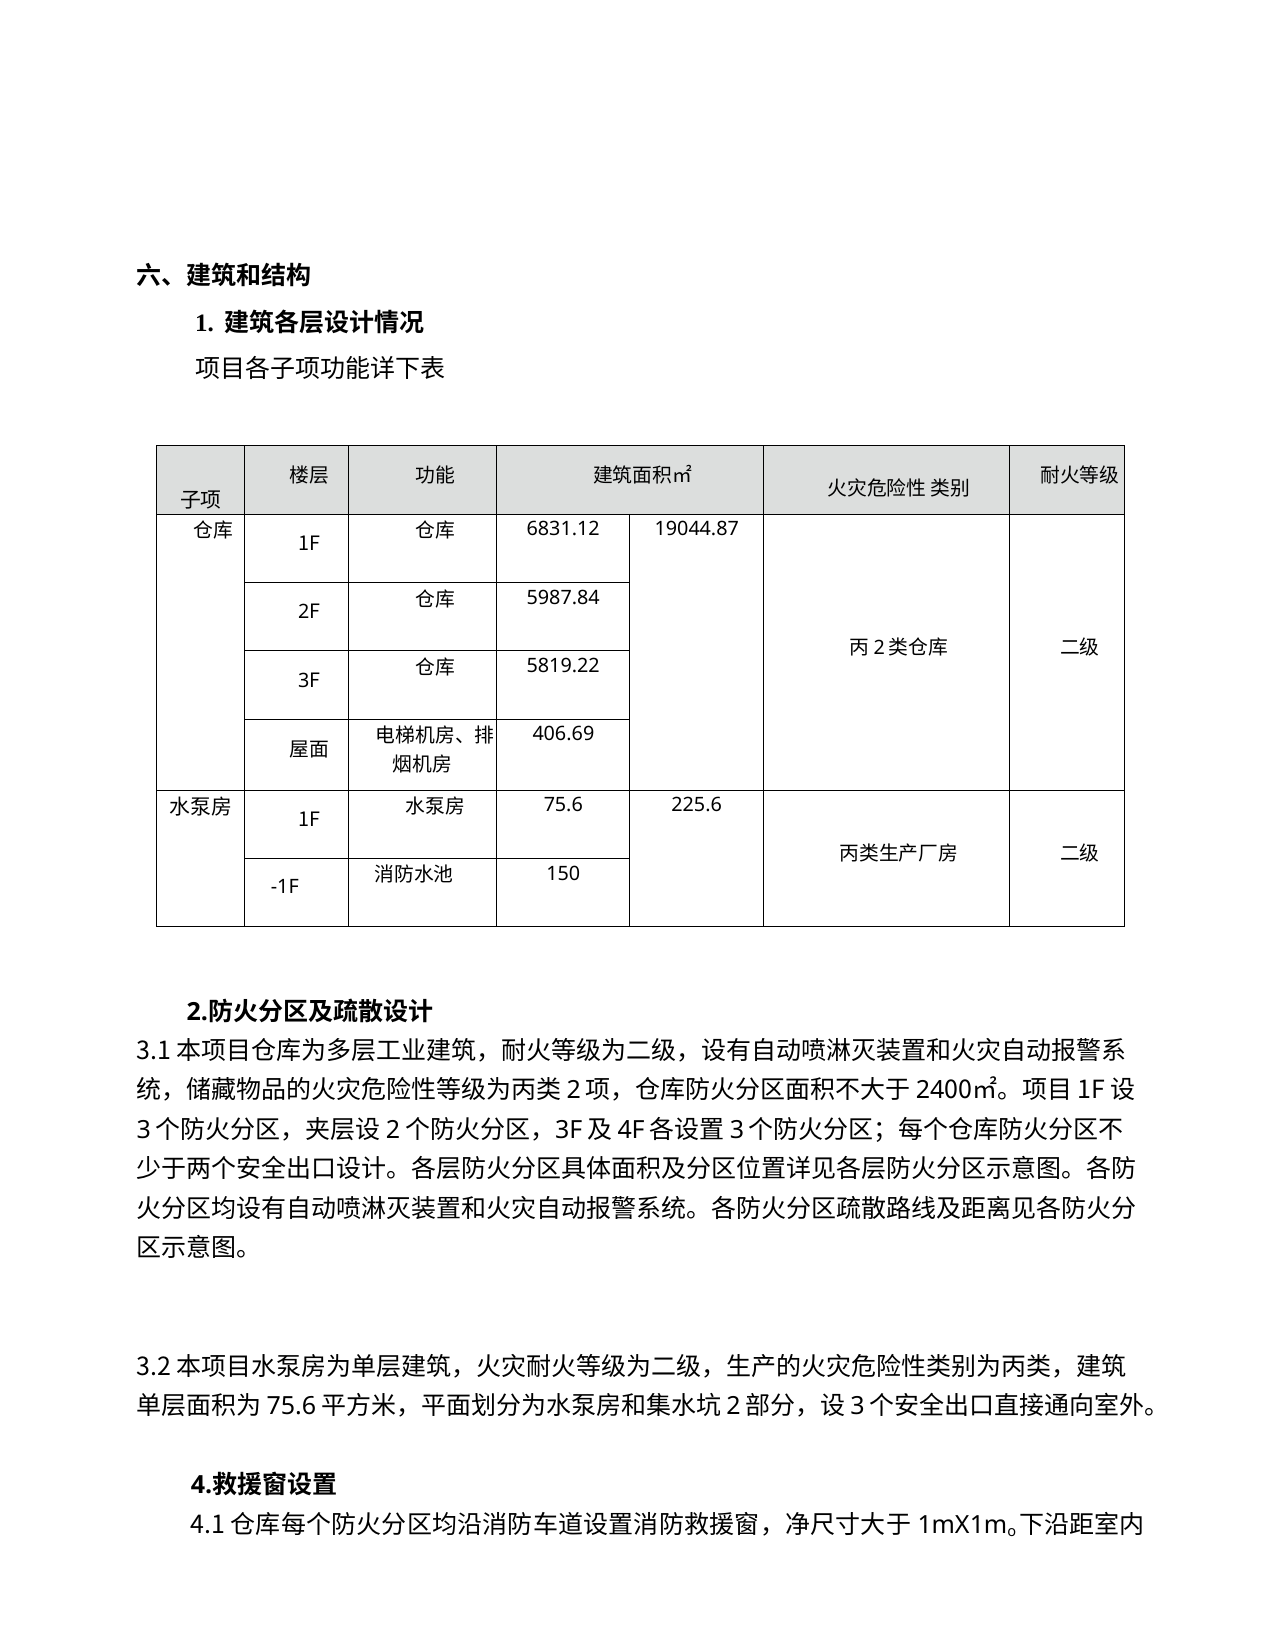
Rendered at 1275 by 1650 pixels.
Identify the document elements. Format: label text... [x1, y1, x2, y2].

table_cell 丙2类仓库 [764, 515, 1009, 789]
list 建筑各层设计情况 [136, 302, 1145, 338]
table_cell 仓库 [157, 515, 244, 789]
text 六、建筑和结构 [136, 255, 1145, 292]
text 项目各子项功能详下表 [136, 349, 1145, 385]
table_cell 水泵房 [349, 791, 496, 858]
table_cell 仓库 [349, 583, 496, 650]
table_cell 仓库 [349, 651, 496, 719]
table_cell 3F [245, 651, 348, 719]
text 3.2 本项目水泵房为单层建筑，火灾耐火等级为二级，生产的火灾危险性类别为丙类，建筑单层面积为75.6平方米，平面划分为水泵房和集水坑2部分，设3个安全出口直接通向室外。 [136, 1344, 1145, 1423]
table_cell 5819.22 [497, 651, 629, 719]
table_header 楼层 [245, 446, 348, 514]
table_cell 1F [245, 515, 348, 582]
table_header 火灾危险性 类别 [764, 446, 1009, 514]
table_cell 75.6 [497, 791, 629, 858]
table_cell 1F [245, 791, 348, 858]
table_cell 二级 [1010, 515, 1124, 789]
table_cell 丙类生产厂房 [764, 791, 1009, 926]
table_cell 19044.87 [630, 515, 763, 789]
table_cell -1F [245, 859, 348, 926]
text 2.防火分区及疏散设计 [136, 988, 1145, 1028]
table_cell 屋面 [245, 720, 348, 789]
table_cell 水泵房 [157, 791, 244, 926]
text 4.救援窗设置 [191, 1462, 1145, 1502]
table_cell 消防水池 [349, 859, 496, 926]
table_header 耐火等级 [1010, 446, 1124, 514]
table_cell 225.6 [630, 791, 763, 926]
table_header 功能 [349, 446, 496, 514]
table_cell 二级 [1010, 791, 1124, 926]
table_cell 5987.84 [497, 583, 629, 650]
table_cell 406.69 [497, 720, 629, 789]
table_cell 2F [245, 583, 348, 650]
text 3.1 本项目仓库为多层工业建筑，耐火等级为二级，设有自动喷淋灭装置和火灾自动报警系统，储藏物品的火灾危险性等级为丙类2项，仓库防火分区面积不大于2400㎡。项目1F设3个防火分区，夹层设2个防火分区，3F及4F各设置3个防火分区；每个仓库防火分区不少于两个安全出口设计。各层防火分区具体面积及分区位置详见各层防火分区示意图。各防火分区均设有自动喷淋灭装置和火灾自动报警系统。各防火分区疏散路线及距离见各防火分区示意图。 [136, 1028, 1145, 1265]
table_cell 150 [497, 859, 629, 926]
table_cell 电梯机房、排烟机房 [349, 720, 496, 789]
table_header 建筑面积㎡ [497, 446, 763, 514]
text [136, 1502, 1145, 1541]
table_header 子项 [157, 446, 244, 514]
table_cell 6831.12 [497, 515, 629, 582]
table_cell 仓库 [349, 515, 496, 582]
